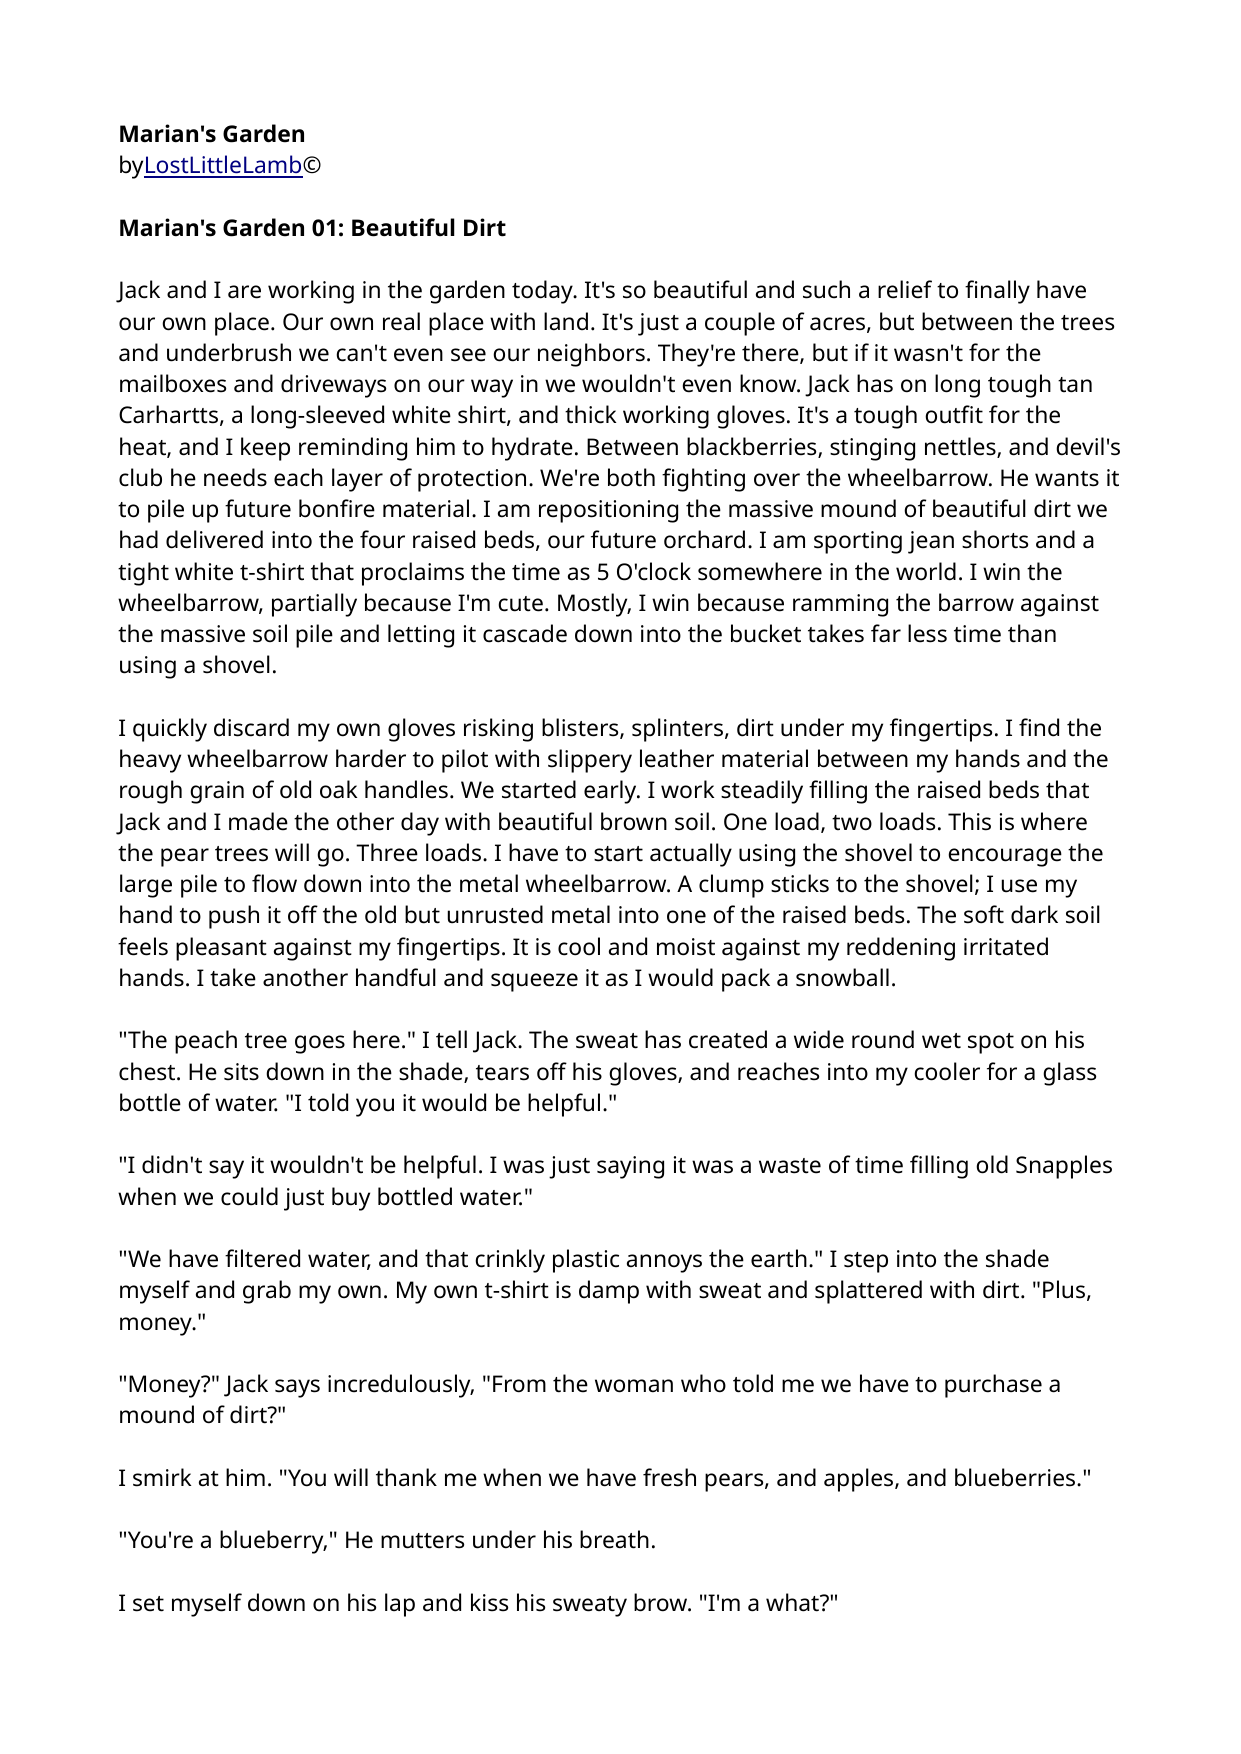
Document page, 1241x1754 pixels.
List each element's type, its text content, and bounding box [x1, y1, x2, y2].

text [118, 274, 1122, 1618]
text byLostLittleLamb© [118, 149, 1122, 181]
text Marian's Garden [118, 118, 1122, 149]
text Marian's Garden 01: Beautiful Dirt [118, 212, 1122, 243]
